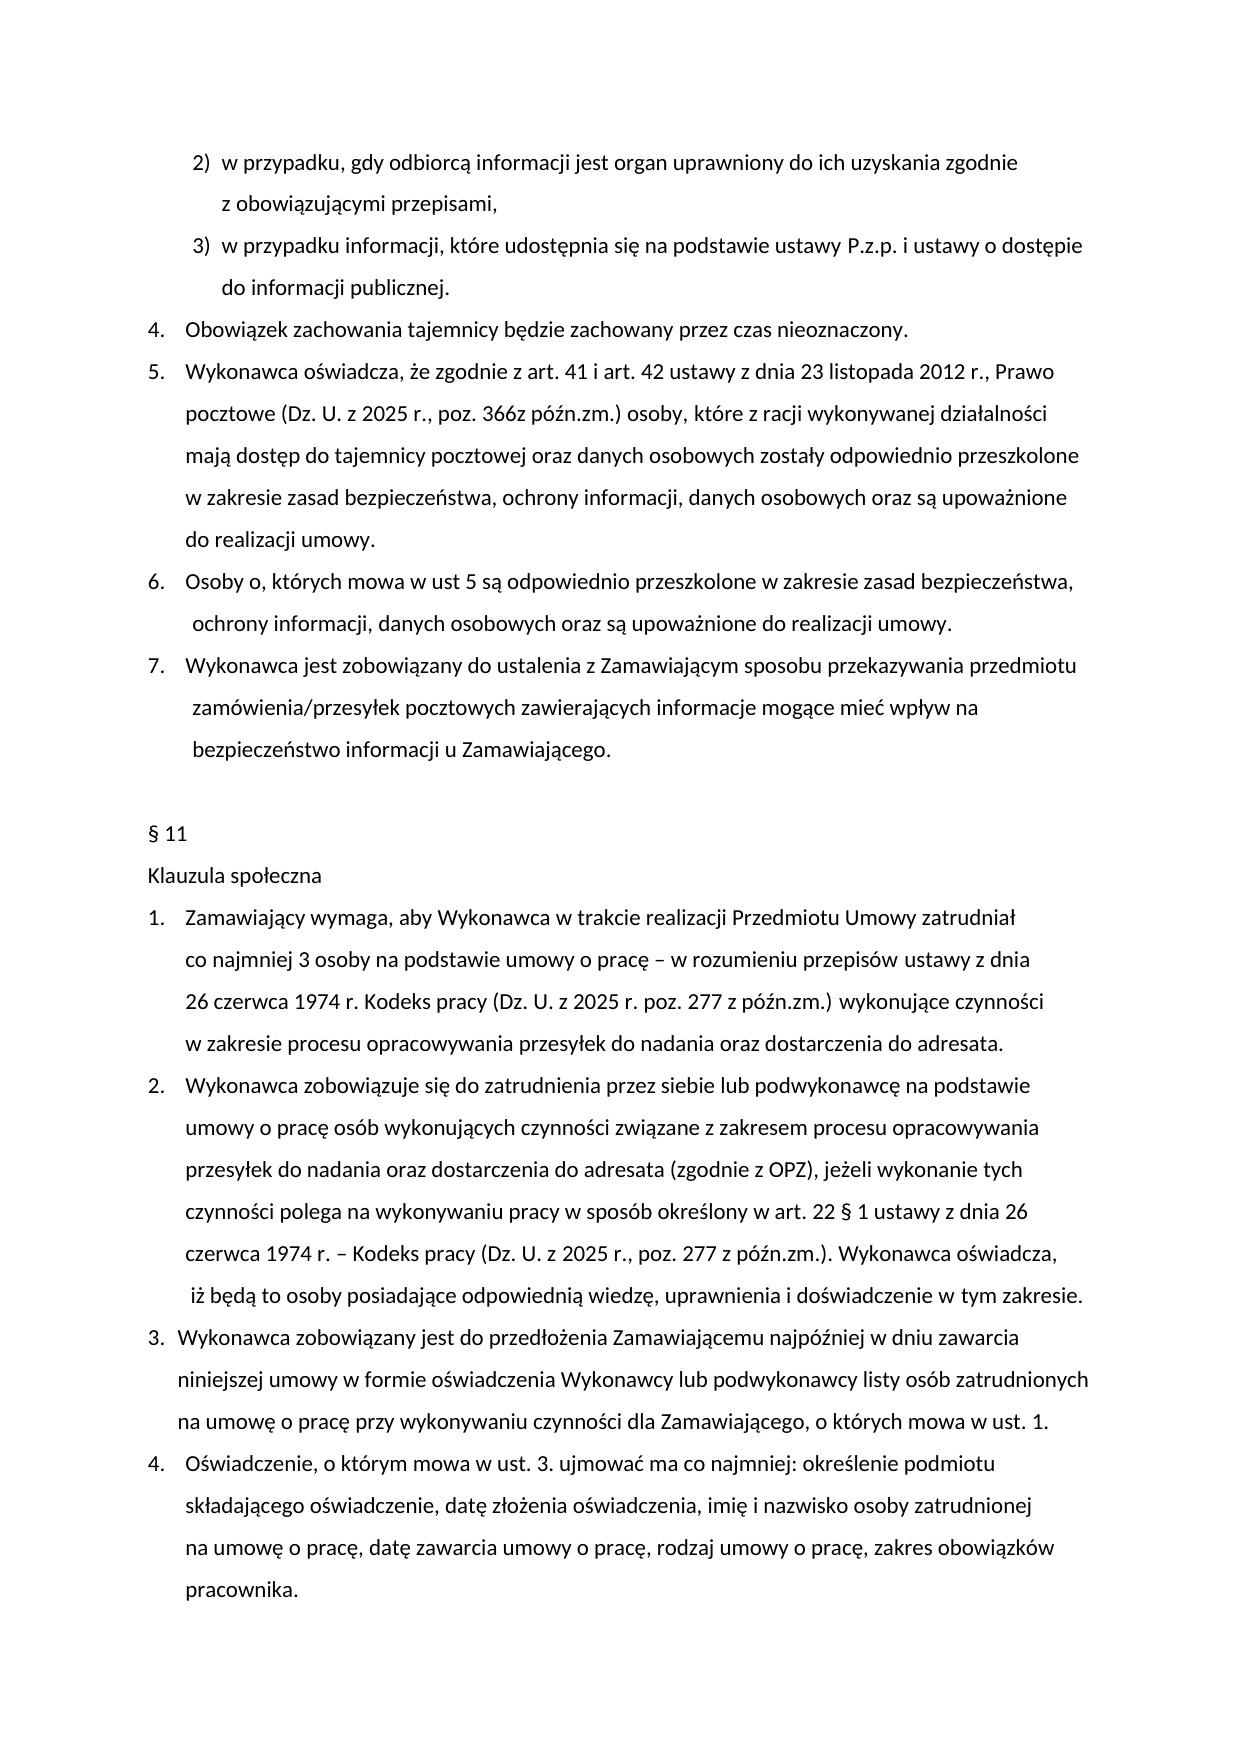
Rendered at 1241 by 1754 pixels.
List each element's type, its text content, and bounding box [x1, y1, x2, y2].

list Wykonawca oświadcza, że zgodnie z art. 41 i art. 42 ustawy z dnia 23 listopada 2012 r., Prawo pocztowe (Dz. U. z 2025 r., poz. 366z późn.zm.) osoby, które z racji wykonywanej działalności mają dostęp do tajemnicy pocztowej oraz danych osobowych zostały odpowiednio przeszkolone w zakresie zasad bezpieczeństwa, ochrony informacji, danych osobowych oraz są upoważnione do realizacji umowy. [148, 441, 1093, 637]
list Obowiązek zachowania tajemnicy będzie zachowany przez czas nieoznaczony. [148, 399, 1093, 427]
list do informacji ogólnie dostępnych oraz informacji, które stały się ogólnie dostępne nie za sprawą strony, [192, 148, 1093, 218]
list Wykonawca jest zobowiązany do ustalenia z Zamawiającym sposobu przekazywania przedmiotu zamówienia/przesyłek pocztowych zawierających informacje mogące mieć wpływ na bezpieczeństwo informacji u Zamawiającego. [148, 735, 1093, 847]
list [148, 1533, 1093, 1603]
list Wykonawca zobowiązany jest do przedłożenia Zamawiającemu najpóźniej w dniu zawarcia niniejszej umowy w formie oświadczenia Wykonawcy lub podwykonawcy listy osób zatrudnionych na umowę o pracę przy wykonywaniu czynności dla Zamawiającego, o których mowa w ust. 1. [148, 1407, 1093, 1519]
list Wykonawca zobowiązuje się do zatrudnienia przez siebie lub podwykonawcę na podstawie umowy o pracę osób wykonujących czynności związane z zakresem procesu opracowywania przesyłek do nadania oraz dostarczenia do adresata (zgodnie z OPZ), jeżeli wykonanie tych czynności polega na wykonywaniu pracy w sposób określony w art. 22 § 1 ustawy z dnia 26 czerwca 1974 r. – Kodeks pracy (Dz. U. z 2025 r., poz. 277 z późn.zm.). Wykonawca oświadcza, iż będą to osoby posiadające odpowiednią wiedzę, uprawnienia i doświadczenie w tym zakresie. [148, 1155, 1093, 1393]
list w przypadku informacji, które udostępnia się na podstawie ustawy P.z.p. i ustawy o dostępie do informacji publicznej. [192, 316, 1093, 386]
list Zamawiający wymaga, aby Wykonawca w trakcie realizacji Przedmiotu Umowy zatrudniał co najmniej 3 osoby na podstawie umowy o pracę – w rozumieniu przepisów ustawy z dnia 26 czerwca 1974 r. Kodeks pracy (Dz. U. z 2025 r. poz. 277 z późn.zm.) wykonujące czynności w zakresie procesu opracowywania przesyłek do nadania oraz dostarczenia do adresata. [148, 987, 1093, 1141]
text § 11 [148, 903, 1093, 931]
text Klauzula społeczna [148, 945, 1093, 973]
list Osoby o, których mowa w ust 5 są odpowiednio przeszkolone w zakresie zasad bezpieczeństwa, ochrony informacji, danych osobowych oraz są upoważnione do realizacji umowy. [148, 651, 1093, 721]
list w przypadku, gdy odbiorcą informacji jest organ uprawniony do ich uzyskania zgodnie z obowiązującymi przepisami, [192, 232, 1093, 302]
